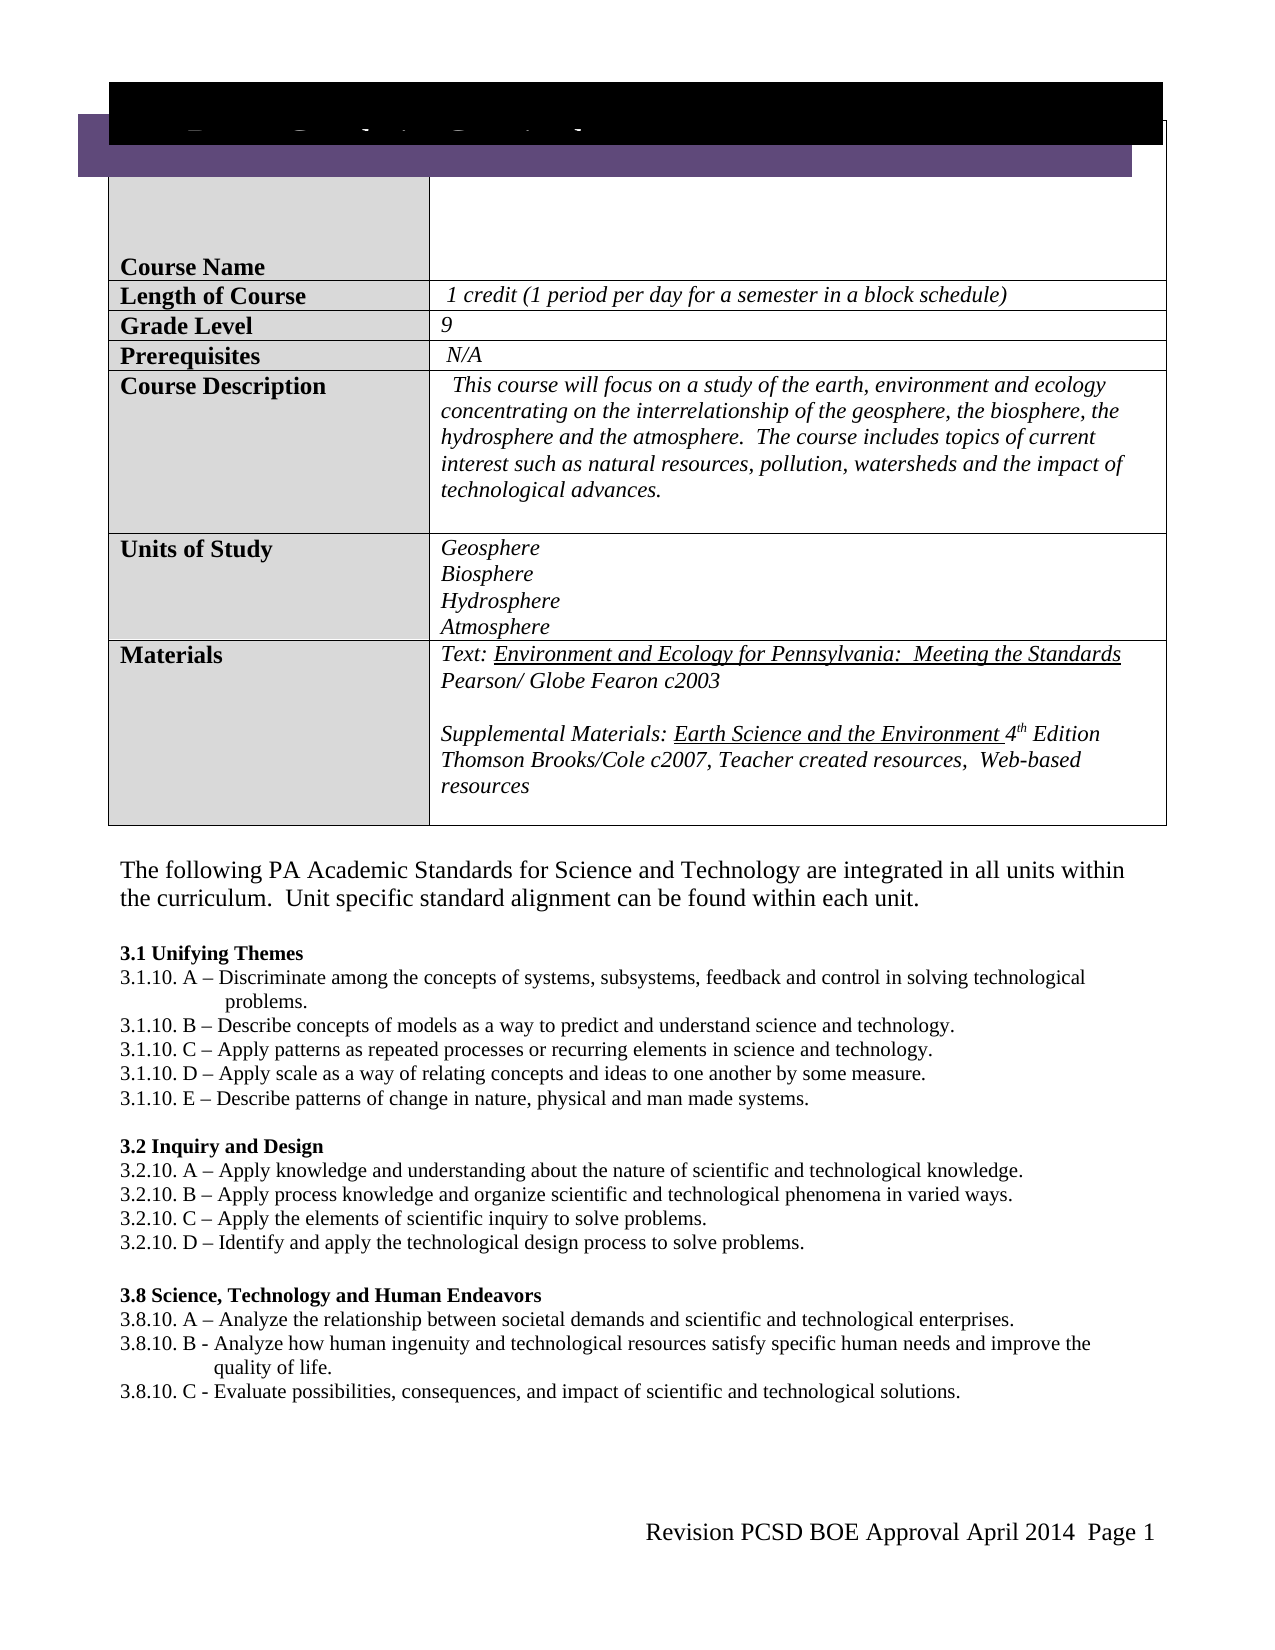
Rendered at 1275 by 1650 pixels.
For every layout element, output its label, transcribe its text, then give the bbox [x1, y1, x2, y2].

table_cell Text: Environment and Ecology for Pennsylvania: Meeting the Standards Pearson/ Globe Fearon c2003 Supplemental Materials: Earth Science and the Environment 4th Edition Thomson Brooks/Cole c2007, Teacher created resources, Web-based resources [430, 641, 1166, 825]
text 3.2.10. B – Apply process knowledge and organize scientific and technological phenomena in varied ways. [120, 1182, 1155, 1206]
table_cell Grade Level [109, 311, 429, 340]
text 3.2.10. C – Apply the elements of scientific inquiry to solve problems. [120, 1206, 1155, 1230]
table_cell 1 credit (1 period per day for a semester in a block schedule) [430, 281, 1166, 310]
table_header Course Name [109, 177, 429, 280]
text 3.8.10. A – Analyze the relationship between societal demands and scientific and technological enterprises. [120, 1307, 1155, 1331]
text 3.1.10. E – Describe patterns of change in nature, physical and man made systems. [120, 1085, 1155, 1109]
text 3.1.10. C – Apply patterns as repeated processes or recurring elements in science and technology. [120, 1037, 1155, 1061]
table_cell Course Description [109, 371, 429, 533]
text 3.1.10. A – Discriminate among the concepts of systems, subsystems, feedback and control in solving technological problems. [120, 965, 1155, 1013]
table_cell Units of Study [109, 534, 429, 639]
text 3.1 Unifying Themes [120, 941, 1155, 965]
table_cell 9 [430, 311, 1166, 340]
table_cell Prerequisites [109, 341, 429, 370]
text The following PA Academic Standards for Science and Technology are integrated in all units within the curriculum. Unit specific standard alignment can be found within each unit. [120, 826, 1155, 912]
text 3.1.10. D – Apply scale as a way of relating concepts and ideas to one another by some measure. [120, 1061, 1155, 1085]
table_header Earth and Environment [430, 121, 1166, 280]
text 3.8.10. C - Evaluate possibilities, consequences, and impact of scientific and technological solutions. [120, 1379, 1155, 1403]
table_cell This course will focus on a study of the earth, environment and ecology concentrating on the interrelationship of the geosphere, the biosphere, the hydrosphere and the atmosphere. The course includes topics of current interest such as natural resources, pollution, watersheds and the impact of technological advances. [430, 371, 1166, 533]
table_cell Length of Course [109, 281, 429, 310]
table_cell Geosphere Biosphere Hydrosphere Atmosphere [430, 534, 1166, 639]
text 3.2.10. A – Apply knowledge and understanding about the nature of scientific and technological knowledge. [120, 1158, 1155, 1182]
text 3.2 Inquiry and Design [120, 1133, 1155, 1158]
text 3.8 Science, Technology and Human Endeavors [120, 1283, 1155, 1307]
text 3.1.10. B – Describe concepts of models as a way to predict and understand science and technology. [120, 1013, 1155, 1037]
table_cell Materials [109, 641, 429, 825]
text 3.2.10. D – Identify and apply the technological design process to solve problems. [120, 1230, 1155, 1254]
text 3.8.10. B - Analyze how human ingenuity and technological resources satisfy specific human needs and improve the quality of life. [120, 1331, 1155, 1379]
table_cell N/A [430, 341, 1166, 370]
